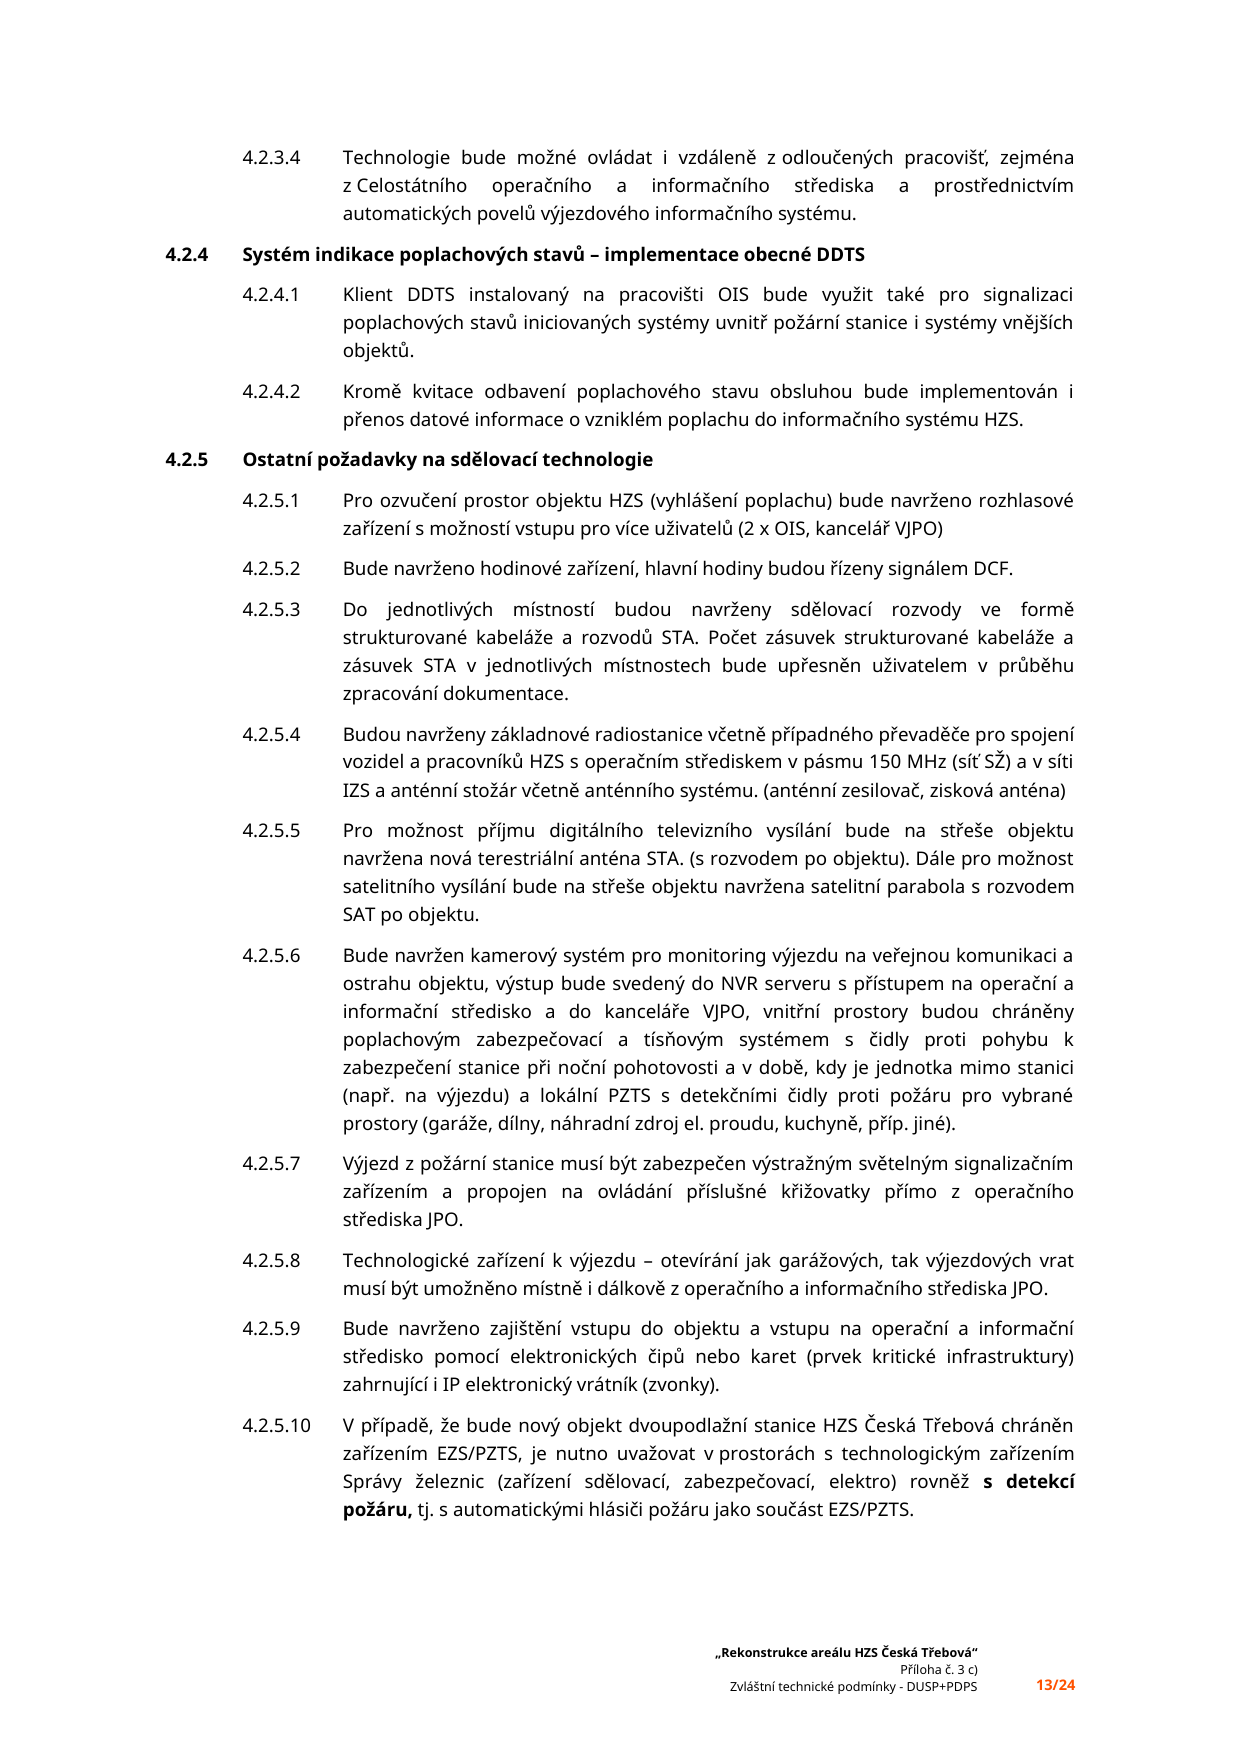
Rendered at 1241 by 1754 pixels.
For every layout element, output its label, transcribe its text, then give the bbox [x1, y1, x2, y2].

text Ostatní požadavky na sdělovací technologie [165, 447, 1075, 472]
text Technologické zařízení k výjezdu – otevírání jak garážových, tak výjezdových vrat musí být umožněno místně i dálkově z operačního a informačního střediska JPO. [242, 1247, 1075, 1301]
text Kromě kvitace odbavení poplachového stavu obsluhou bude implementován i přenos datové informace o vzniklém poplachu do informačního systému HZS. [242, 378, 1075, 432]
text Klient DDTS instalovaný na pracovišti OIS bude využit také pro signalizaci poplachových stavů iniciovaných systémy uvnitř požární stanice i systémy vnějších objektů. [242, 282, 1075, 363]
text Technologie bude možné ovládat i vzdáleně z odloučených pracovišť, zejména z Celostátního operačního a informačního střediska a prostřednictvím automatických povelů výjezdového informačního systému. [242, 144, 1075, 226]
text Pro možnost příjmu digitálního televizního vysílání bude na střeše objektu navržena nová terestriální anténa STA. (s rozvodem po objektu). Dále pro možnost satelitního vysílání bude na střeše objektu navržena satelitní parabola s rozvodem SAT po objektu. [242, 817, 1075, 927]
text Budou navrženy základnové radiostanice včetně případného převaděče pro spojení vozidel a pracovníků HZS s operačním střediskem v pásmu 150 MHz (síť SŽ) a v síti IZS a anténní stožár včetně anténního systému. (anténní zesilovač, zisková anténa) [242, 721, 1075, 802]
text Bude navrženo zajištění vstupu do objektu a vstupu na operační a informační středisko pomocí elektronických čipů nebo karet (prvek kritické infrastruktury) zahrnující i IP elektronický vrátník (zvonky). [242, 1316, 1075, 1397]
text Do jednotlivých místností budou navrženy sdělovací rozvody ve formě strukturované kabeláže a rozvodů STA. Počet zásuvek strukturované kabeláže a zásuvek STA v jednotlivých místnostech bude upřesněn uživatelem v průběhu zpracování dokumentace. [242, 596, 1075, 706]
text Bude navržen kamerový systém pro monitoring výjezdu na veřejnou komunikaci a ostrahu objektu, výstup bude svedený do NVR serveru s přístupem na operační a informační středisko a do kanceláře VJPO, vnitřní prostory budou chráněny poplachovým zabezpečovací a tísňovým systémem s čidly proti pohybu k zabezpečení stanice při noční pohotovosti a v době, kdy je jednotka mimo stanici (např. na výjezdu) a lokální PZTS s detekčními čidly proti požáru pro vybrané prostory (garáže, dílny, náhradní zdroj el. proudu, kuchyně, příp. jiné). [242, 942, 1075, 1136]
text V případě, že bude nový objekt dvoupodlažní stanice HZS Česká Třebová chráněn zařízením EZS/PZTS, je nutno uvažovat v prostorách s technologickým zařízením Správy železnic (zařízení sdělovací, zabezpečovací, elektro) rovněž s detekcí požáru, tj. s automatickými hlásiči požáru jako součást EZS/PZTS. [242, 1412, 1075, 1522]
text Bude navrženo hodinové zařízení, hlavní hodiny budou řízeny signálem DCF. [242, 556, 1075, 581]
text Systém indikace poplachových stavů – implementace obecné DDTS [165, 241, 1075, 267]
text Výjezd z požární stanice musí být zabezpečen výstražným světelným signalizačním zařízením a propojen na ovládání příslušné křižovatky přímo z operačního střediska JPO. [242, 1151, 1075, 1232]
text Pro ozvučení prostor objektu HZS (vyhlášení poplachu) bude navrženo rozhlasové zařízení s možností vstupu pro více uživatelů (2 x OIS, kancelář VJPO) [242, 487, 1075, 541]
